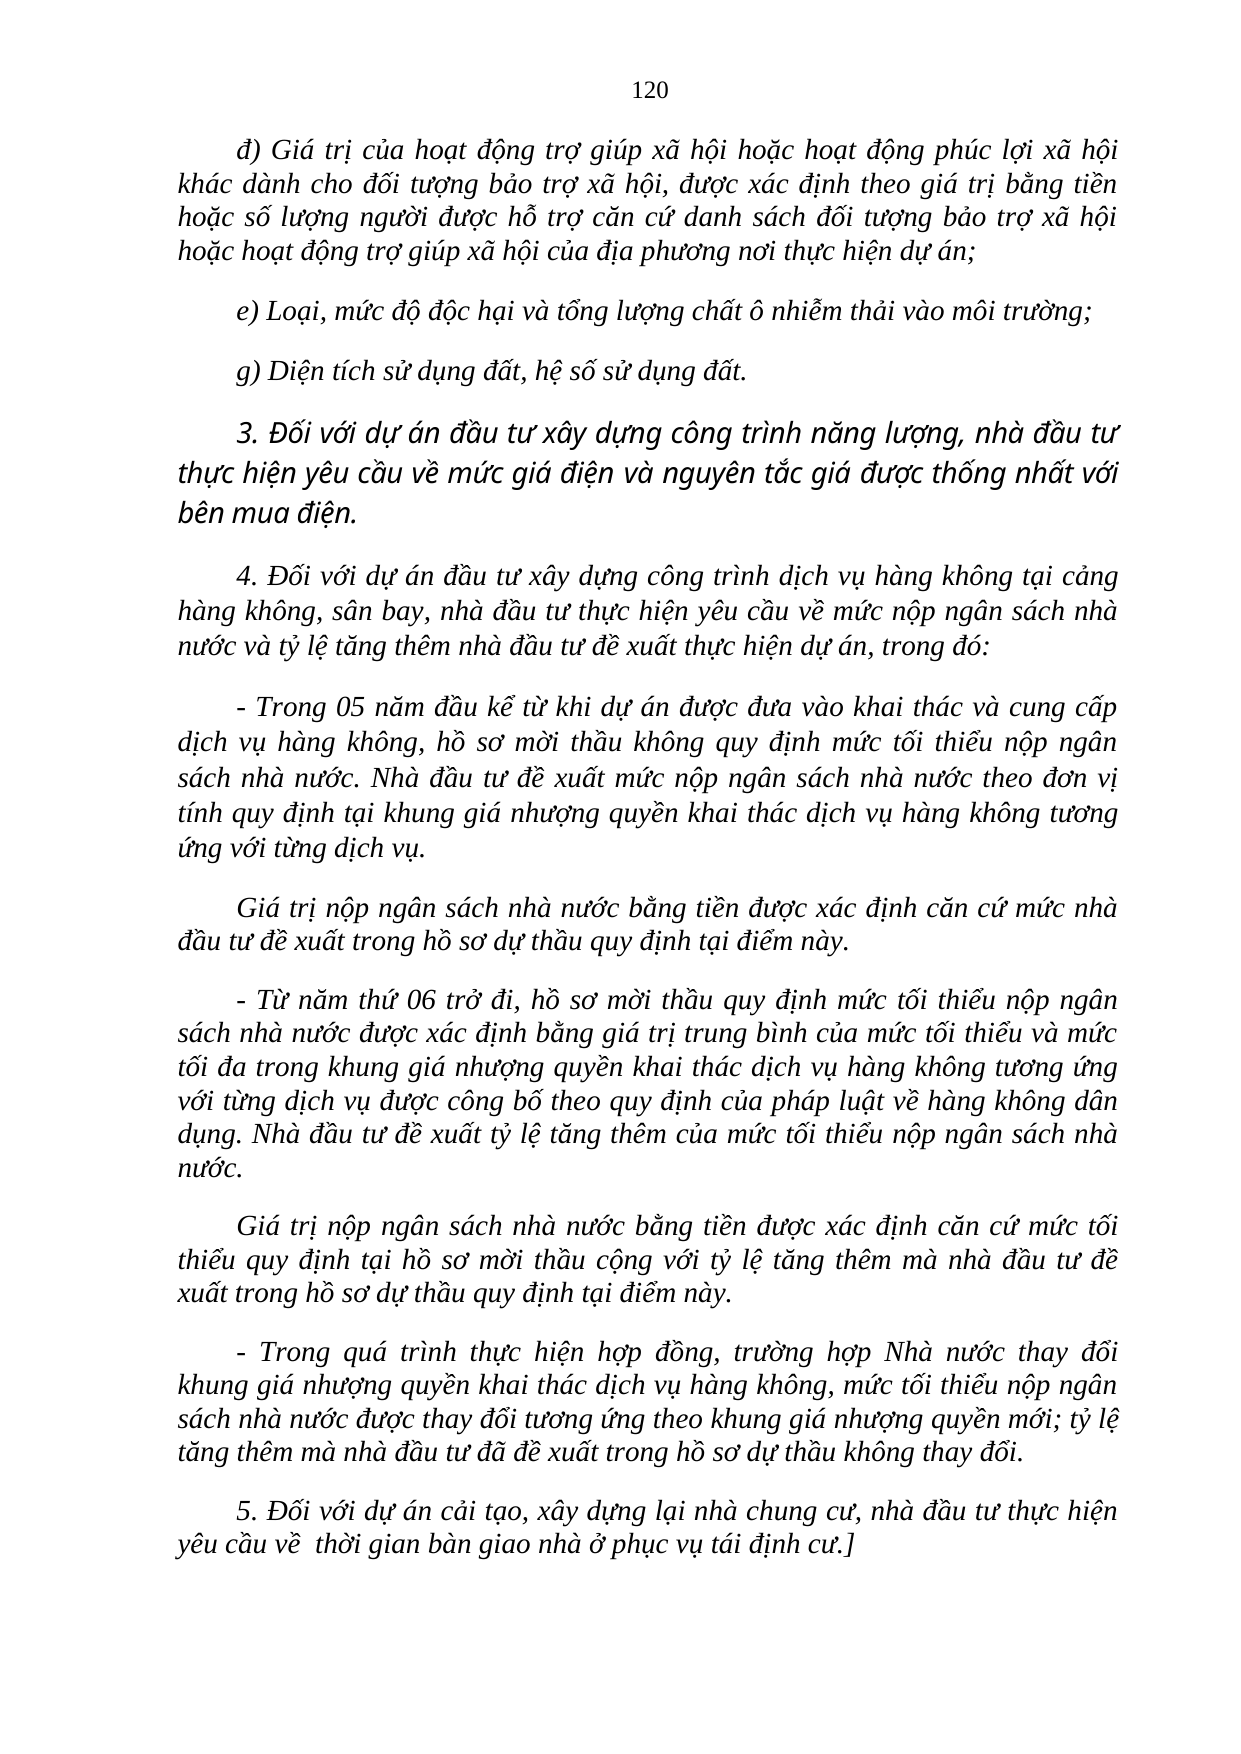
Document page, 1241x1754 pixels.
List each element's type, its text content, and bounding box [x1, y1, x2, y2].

text - Trong quá trình thực hiện hợp đồng, trường hợp Nhà nước thay đổi khung giá nhượng quyền khai thác dịch vụ hàng không, mức tối thiểu nộp ngân sách nhà nước được thay đổi tương ứng theo khung giá nhượng quyền mới; tỷ lệ tăng thêm mà nhà đầu tư đã đề xuất trong hồ sơ dự thầu không thay đổi. [177, 1334, 1122, 1468]
text 4. Đối với dự án đầu tư xây dựng công trình dịch vụ hàng không tại cảng hàng không, sân bay, nhà đầu tư thực hiện yêu cầu về mức nộp ngân sách nhà nước và tỷ lệ tăng thêm nhà đầu tư đề xuất thực hiện dự án, trong đó: [177, 557, 1122, 663]
text - Từ năm thứ 06 trở đi, hồ sơ mời thầu quy định mức tối thiểu nộp ngân sách nhà nước được xác định bằng giá trị trung bình của mức tối thiểu và mức tối đa trong khung giá nhượng quyền khai thác dịch vụ hàng không tương ứng với từng dịch vụ được công bố theo quy định của pháp luật về hàng không dân dụng. Nhà đầu tư đề xuất tỷ lệ tăng thêm của mức tối thiểu nộp ngân sách nhà nước. [177, 982, 1122, 1183]
text 3. Đối với dự án đầu tư xây dựng công trình năng lượng, nhà đầu tư thực hiện yêu cầu về mức giá điện và nguyên tắc giá được thống nhất với bên mua điện. [177, 412, 1122, 532]
text đ) Giá trị của hoạt động trợ giúp xã hội hoặc hoạt động phúc lợi xã hội khác dành cho đối tượng bảo trợ xã hội, được xác định theo giá trị bằng tiền hoặc số lượng người được hỗ trợ căn cứ danh sách đối tượng bảo trợ xã hội hoặc hoạt động trợ giúp xã hội của địa phương nơi thực hiện dự án; [177, 132, 1122, 267]
text g) Diện tích sử dụng đất, hệ số sử dụng đất. [177, 352, 1122, 387]
text e) Loại, mức độ độc hại và tổng lượng chất ô nhiễm thải vào môi trường; [177, 292, 1122, 327]
text Giá trị nộp ngân sách nhà nước bằng tiền được xác định căn cứ mức nhà đầu tư đề xuất trong hồ sơ dự thầu quy định tại điểm này. [177, 890, 1122, 957]
text Giá trị nộp ngân sách nhà nước bằng tiền được xác định căn cứ mức tối thiểu quy định tại hồ sơ mời thầu cộng với tỷ lệ tăng thêm mà nhà đầu tư đề xuất trong hồ sơ dự thầu quy định tại điểm này. [177, 1208, 1122, 1309]
text - Trong 05 năm đầu kể từ khi dự án được đưa vào khai thác và cung cấp dịch vụ hàng không, hồ sơ mời thầu không quy định mức tối thiểu nộp ngân sách nhà nước. Nhà đầu tư đề xuất mức nộp ngân sách nhà nước theo đơn vị tính quy định tại khung giá nhượng quyền khai thác dịch vụ hàng không tương ứng với từng dịch vụ. [177, 688, 1122, 865]
text 5. Đối với dự án cải tạo, xây dựng lại nhà chung cư, nhà đầu tư thực hiện yêu cầu về thời gian bàn giao nhà ở phục vụ tái định cư.] [177, 1493, 1122, 1560]
